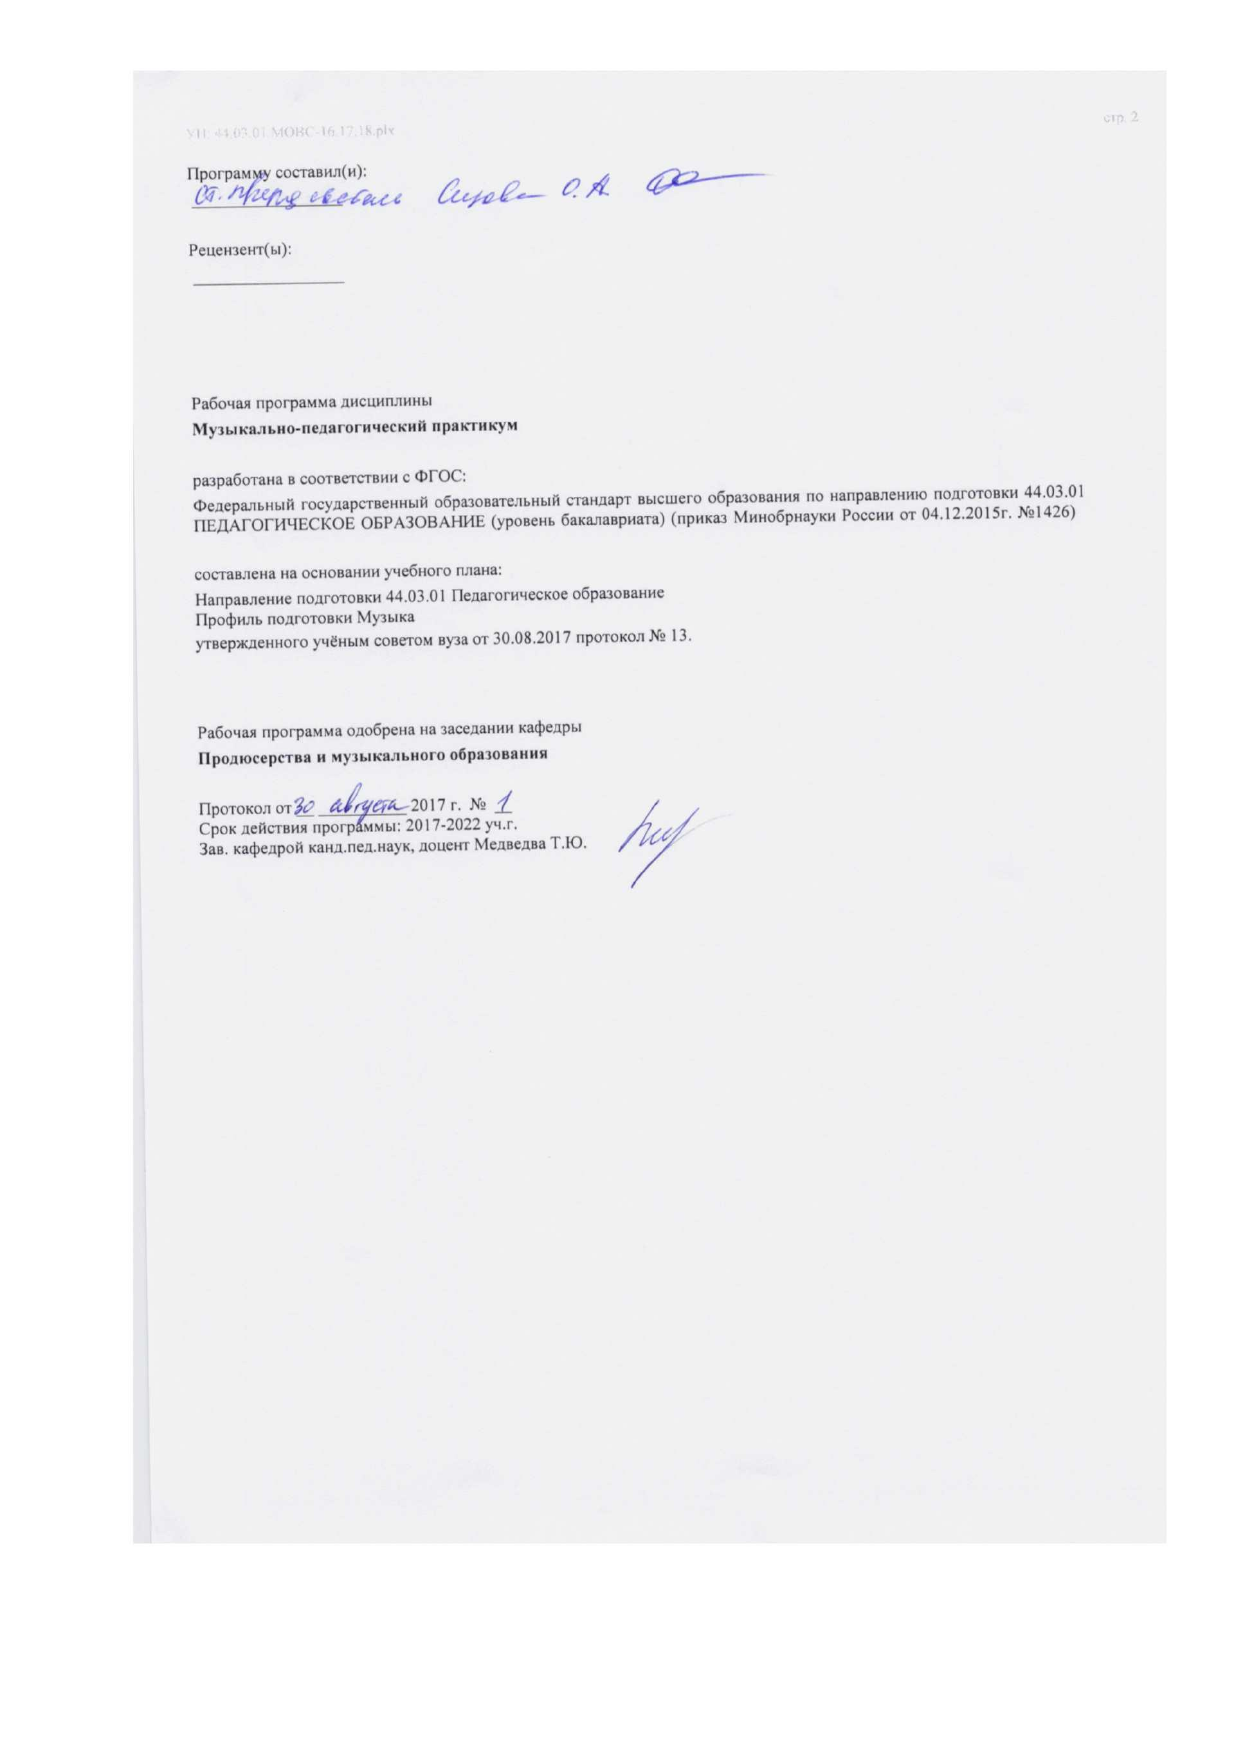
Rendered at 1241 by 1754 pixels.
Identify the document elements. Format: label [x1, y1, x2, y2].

picture [118, 58, 1181, 1563]
